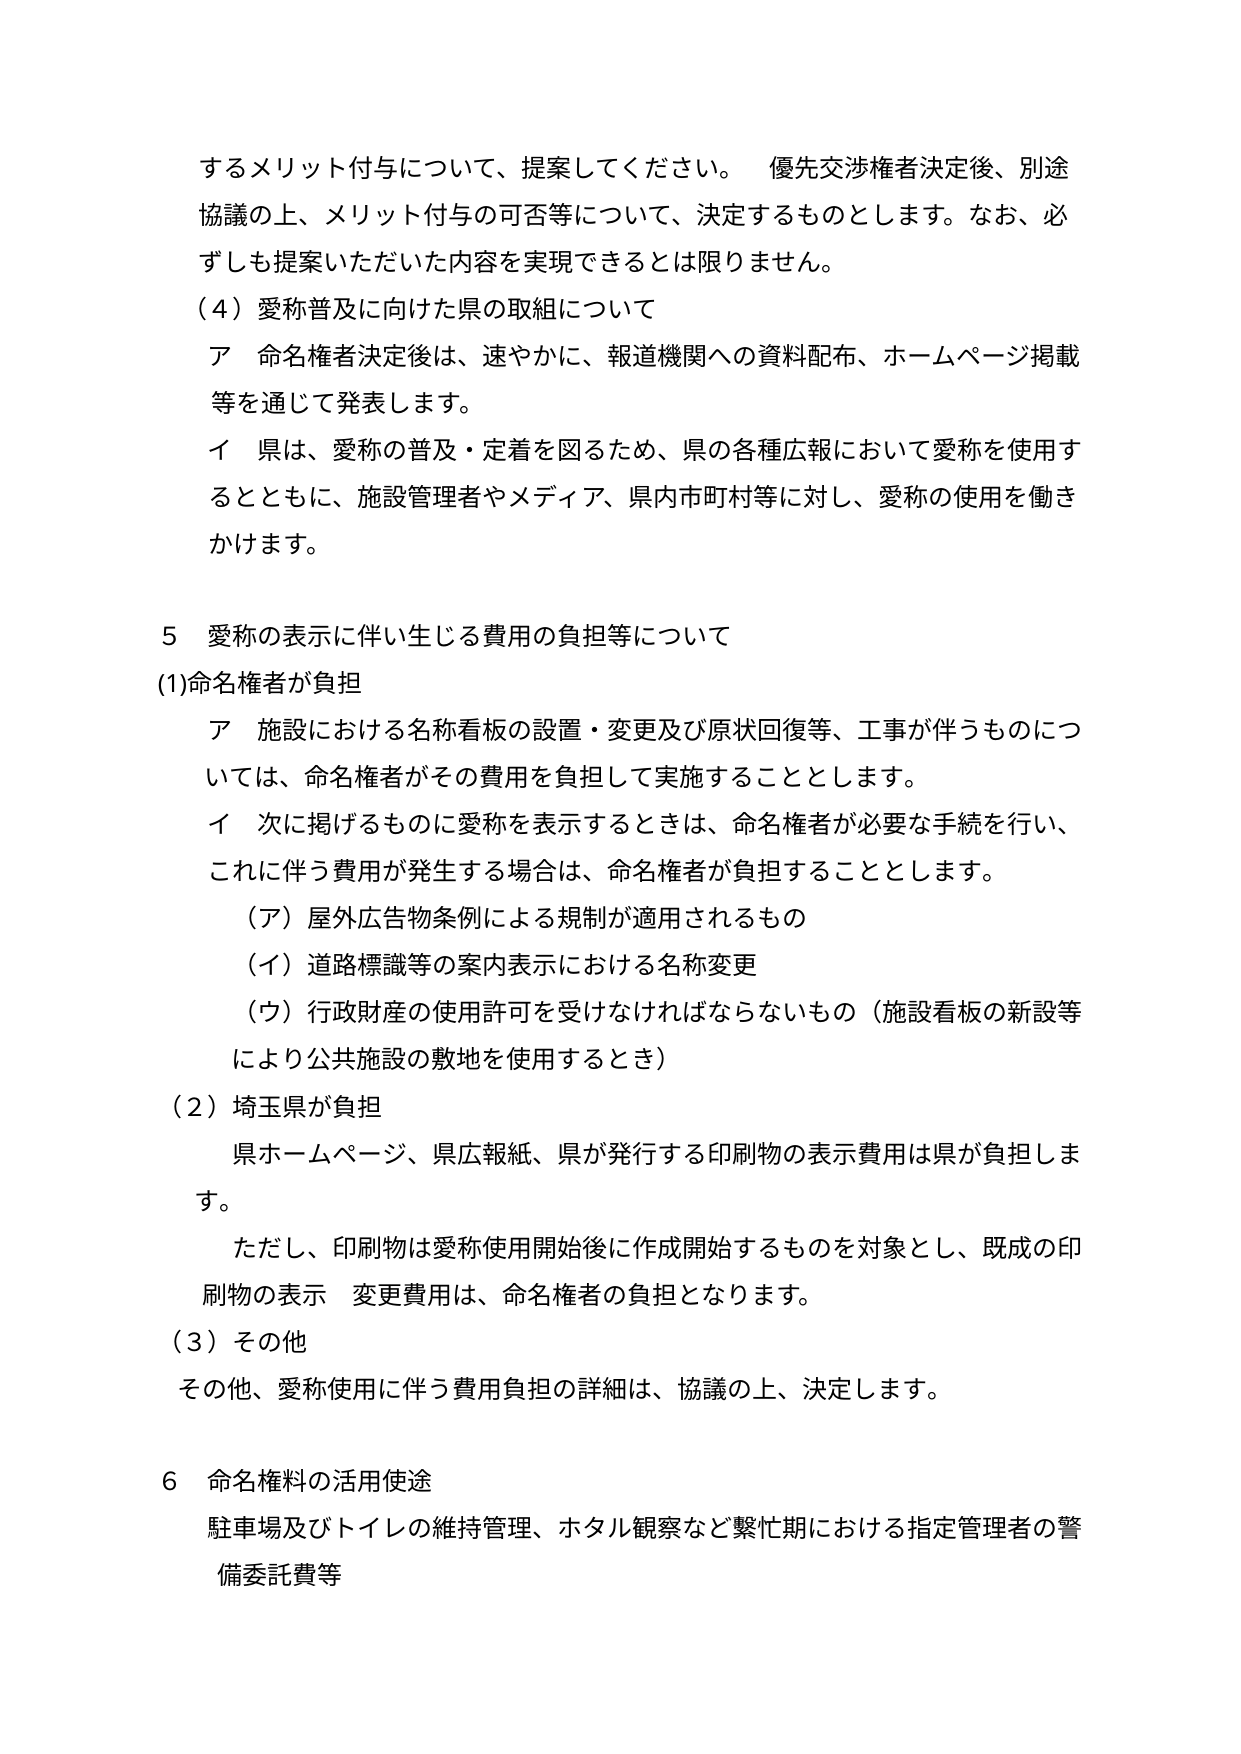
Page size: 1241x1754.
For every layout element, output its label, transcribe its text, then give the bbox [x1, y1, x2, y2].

text （ア）屋外広告物条例による規制が適用されるもの [158, 899, 1083, 935]
text ア 命名権者決定後は、速やかに、報道機関への資料配布、ホームページ掲載等を通じて発表します。 [158, 337, 1083, 420]
text 県ホームページ、県広報紙、県が発行する印刷物の表示費用は県が負担します。 [158, 1134, 1083, 1217]
text イ 次に掲げるものに愛称を表示するときは、命名権者が必要な手続を行い、これに伴う費用が発生する場合は、命名権者が負担することとします。 [158, 804, 1083, 888]
text イ 県は、愛称の普及・定着を図るため、県の各種広報において愛称を使用するとともに、施設管理者やメディア、県内市町村等に対し、愛称の使用を働きかけます。 [158, 431, 1083, 561]
text ６ 命名権料の活用使途 [158, 1461, 1083, 1497]
text （２）埼玉県が負担 [158, 1087, 1083, 1123]
text （３）その他 [158, 1322, 1083, 1359]
text その他、愛称使用に伴う費用負担の詳細は、協議の上、決定します。 [158, 1369, 1083, 1406]
text ア 施設における名称看板の設置・変更及び原状回復等、工事が伴うものについては、命名権者がその費用を負担して実施することとします。 [158, 710, 1083, 794]
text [158, 148, 1083, 279]
text （４）愛称普及に向けた県の取組について [158, 289, 1083, 326]
text (1)命名権者が負担 [158, 663, 1083, 699]
text ５ 愛称の表示に伴い生じる費用の負担等について [158, 616, 1083, 652]
text （ウ）行政財産の使用許可を受けなければならないもの（施設看板の新設等により公共施設の敷地を使用するとき） [158, 993, 1083, 1076]
text ただし、印刷物は愛称使用開始後に作成開始するものを対象とし、既成の印刷物の表示 変更費用は、命名権者の負担となります。 [158, 1228, 1083, 1312]
text 駐車場及びトイレの維持管理、ホタル観察など繫忙期における指定管理者の警備委託費等 [158, 1508, 1083, 1591]
text （イ）道路標識等の案内表示における名称変更 [158, 946, 1083, 982]
